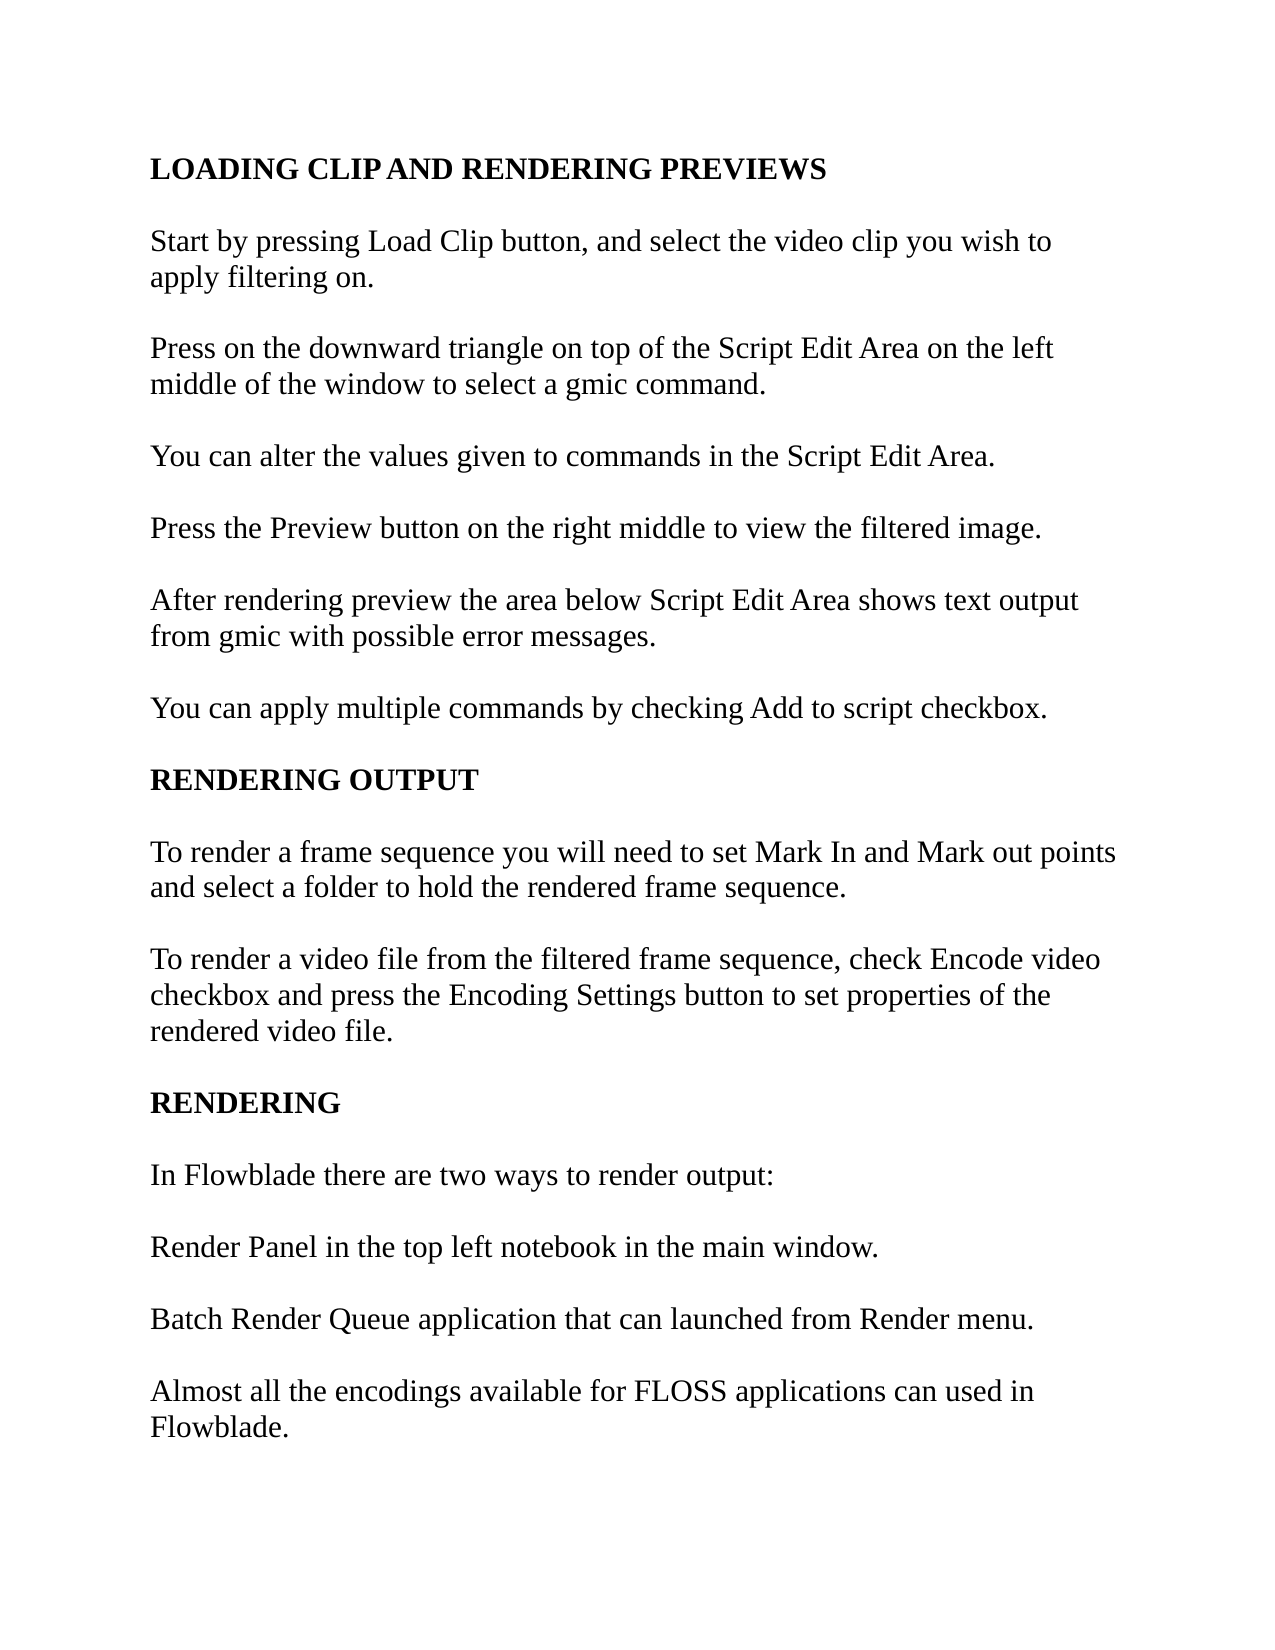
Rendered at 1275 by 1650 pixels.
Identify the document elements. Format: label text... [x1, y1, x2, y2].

text Flowblade. [150, 1408, 1125, 1444]
text To render a video file from the filtered frame sequence, check Encode video checkbox and press the Encoding Settings button to set properties of the [150, 941, 1125, 1012]
text Render Panel in the top left notebook in the main window. [150, 1228, 1125, 1264]
text You can apply multiple commands by checking Add to script checkbox. [150, 689, 1125, 725]
text Press the Preview button on the right middle to view the filtered image. [150, 509, 1125, 545]
text RENDERING [150, 1084, 1125, 1120]
text You can alter the values given to commands in the Script Edit Area. [150, 437, 1125, 473]
text After rendering preview the area below Script Edit Area shows text output from gmic with possible error messages. [150, 581, 1125, 653]
text RENDERING OUTPUT [150, 761, 1125, 797]
text Almost all the encodings available for FLOSS applications can used in [150, 1372, 1125, 1408]
text Batch Render Queue application that can launched from Render menu. [150, 1300, 1125, 1336]
text LOADING CLIP AND RENDERING PREVIEWS [150, 150, 1125, 186]
text Start by pressing Load Clip button, and select the video clip you wish to [150, 222, 1125, 258]
text In Flowblade there are two ways to render output: [150, 1156, 1125, 1192]
text rendered video file. [150, 1012, 1125, 1048]
text apply filtering on. [150, 258, 1125, 294]
text middle of the window to select a gmic command. [150, 366, 1125, 402]
text To render a frame sequence you will need to set Mark In and Mark out points and select a folder to hold the rendered frame sequence. [150, 833, 1125, 905]
text Press on the downward triangle on top of the Script Edit Area on the left [150, 330, 1125, 366]
